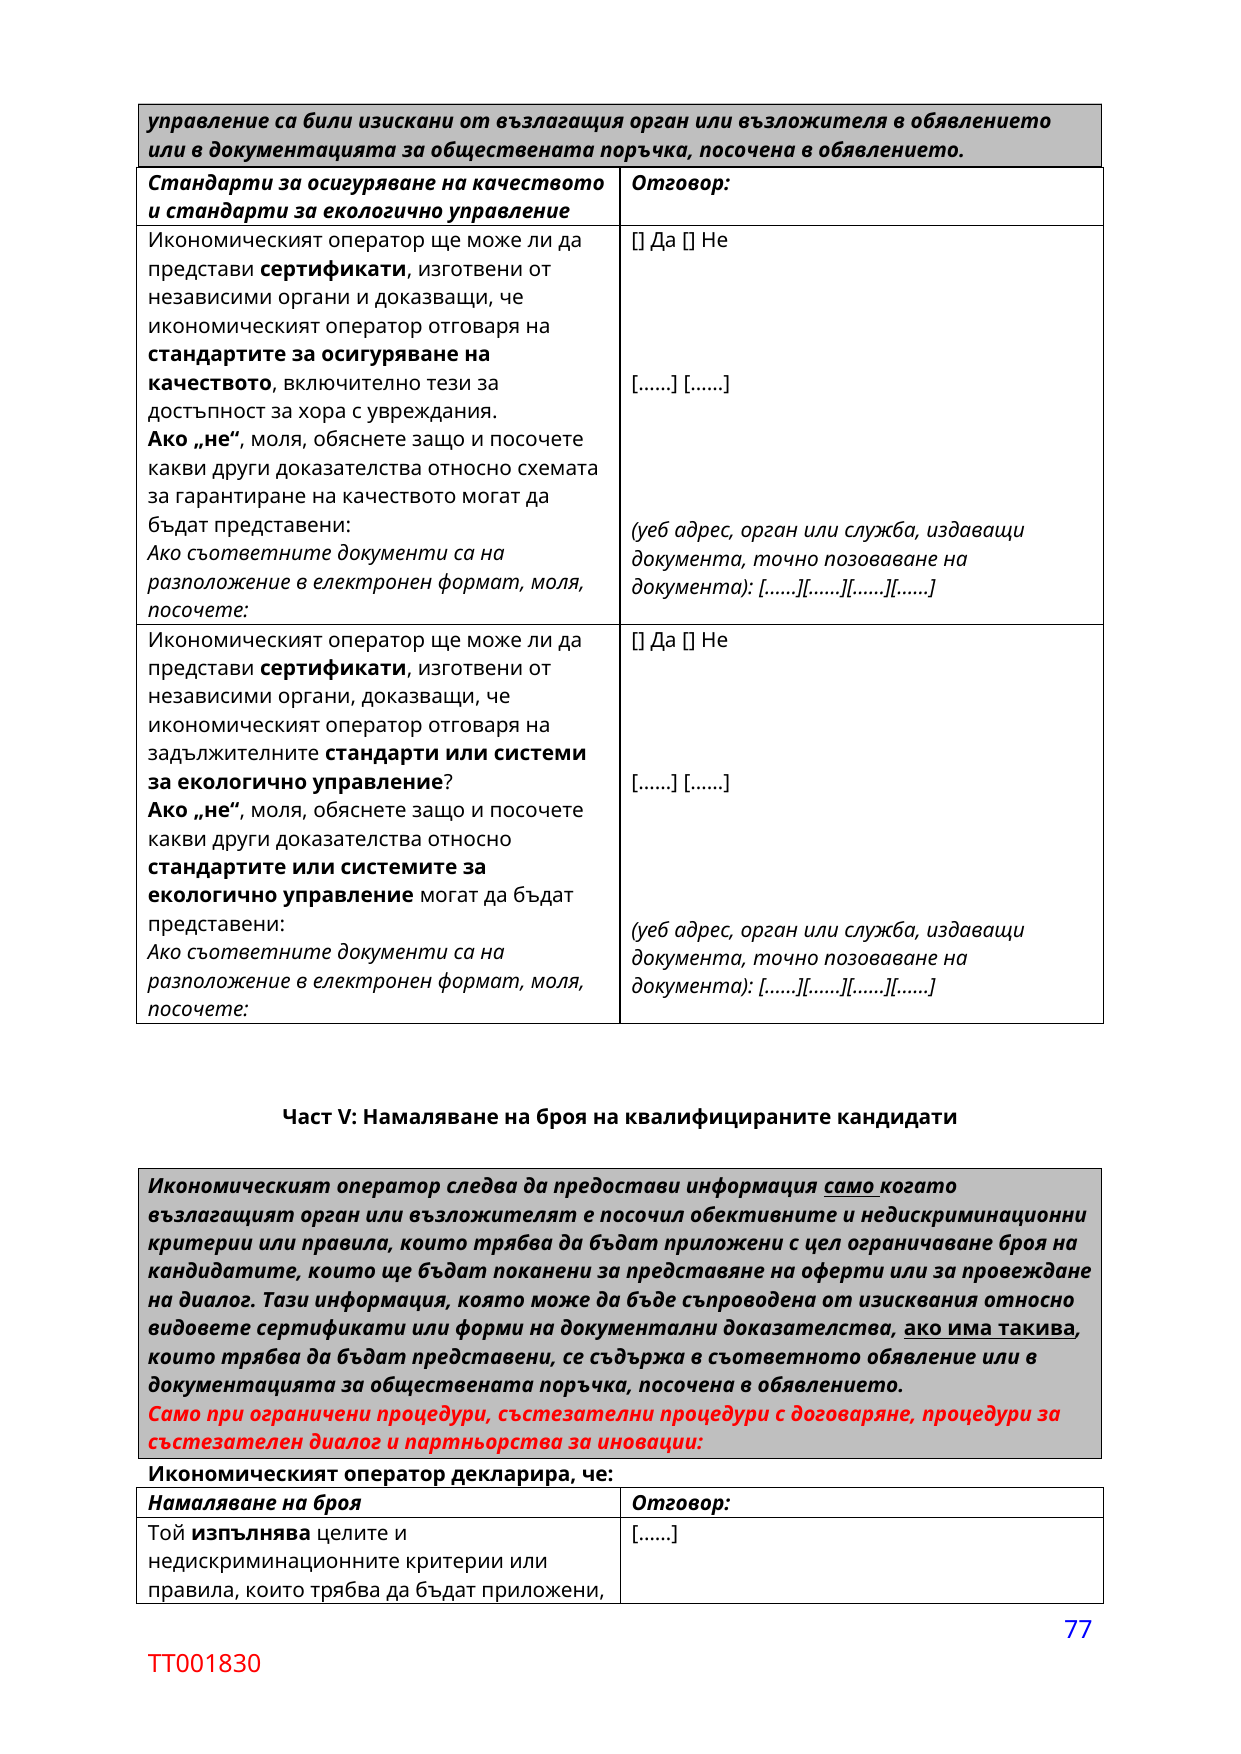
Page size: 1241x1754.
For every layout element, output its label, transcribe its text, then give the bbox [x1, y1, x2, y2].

table_cell [] Да [] Не [……] [……] (уеб адрес, орган или служба, издаващи документа, точно позоваване на документа): [……][……][……][……] [621, 625, 1103, 1023]
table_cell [137, 1518, 620, 1603]
text Икономическият оператор следва да предостави информация само когато възлагащият орган или възложителят е посочил обективните и недискриминационни критерии или правила, които трябва да бъдат приложени с цел ограничаване броя на кандидатите, които ще бъдат поканени за представяне на оферти или за провеждане на диалог. Тази информация, която може да бъде съпроводена от изисквания относно видовете сертификати или форми на документални доказателства, ако има такива, които трябва да бъдат представени, се съдържа в съответното обявление или в документацията за обществената поръчка, посочена в обявлението. Само при ограничени процедури, състезателни процедури с договаряне, процедури за състезателен диалог и партньорства за иновации: [139, 1169, 1101, 1458]
table_header Отговор: [621, 1488, 1103, 1517]
text Част V: Намаляване на броя на квалифицираните кандидати [148, 1102, 1092, 1131]
table_cell Икономическият оператор ще може ли да представи сертификати, изготвени от независими органи и доказващи, че икономическият оператор отговаря на стандартите за осигуряване на качеството, включително тези за достъпност за хора с увреждания. Ако „не“, моля, обяснете защо и посочете какви други доказателства относно схемата за гарантиране на качеството могат да бъдат представени: Ако съответните документи са на разположение в електронен формат, моля, посочете: [137, 226, 619, 624]
text Икономическият оператор декларира, че: [148, 1459, 1092, 1487]
table_header Стандарти за осигуряване на качеството и стандарти за екологично управление [137, 168, 619, 224]
table_header Намаляване на броя [137, 1488, 620, 1517]
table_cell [621, 1518, 1103, 1603]
table_header Отговор: [621, 168, 1103, 224]
table_cell Икономическият оператор ще може ли да представи сертификати, изготвени от независими органи, доказващи, че икономическият оператор отговаря на задължителните стандарти или системи за екологично управление? Ако „не“, моля, обяснете защо и посочете какви други доказателства относно стандартите или системите за екологично управление могат да бъдат представени: Ако съответните документи са на разположение в електронен формат, моля, посочете: [137, 625, 619, 1023]
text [139, 105, 1101, 166]
table_cell [] Да [] Не [……] [……] (уеб адрес, орган или служба, издаващи документа, точно позоваване на документа): [……][……][……][……] [621, 226, 1103, 624]
